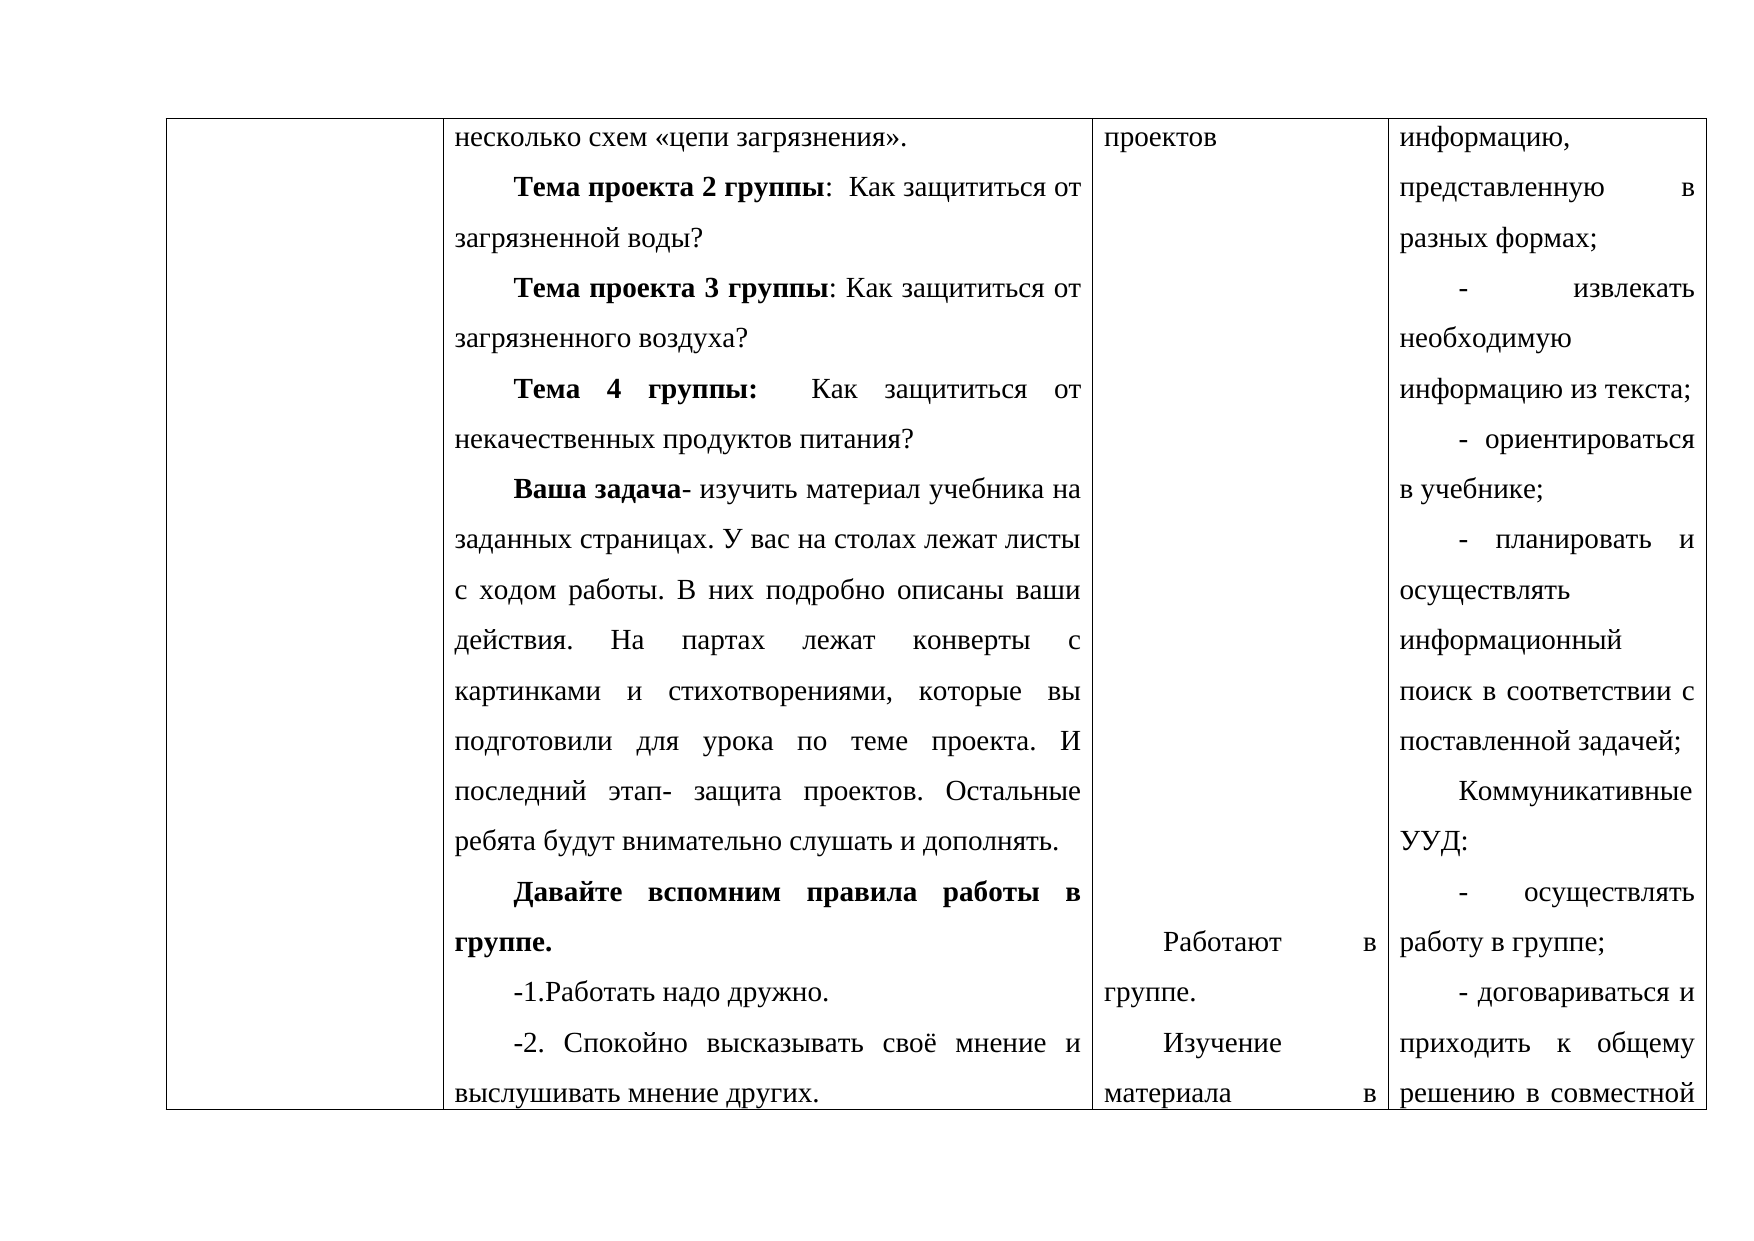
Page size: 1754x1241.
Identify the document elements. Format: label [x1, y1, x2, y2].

table_cell [444, 119, 1092, 1109]
table_cell [1093, 119, 1388, 1109]
table_cell [1389, 119, 1706, 1109]
table_cell [167, 119, 443, 1109]
